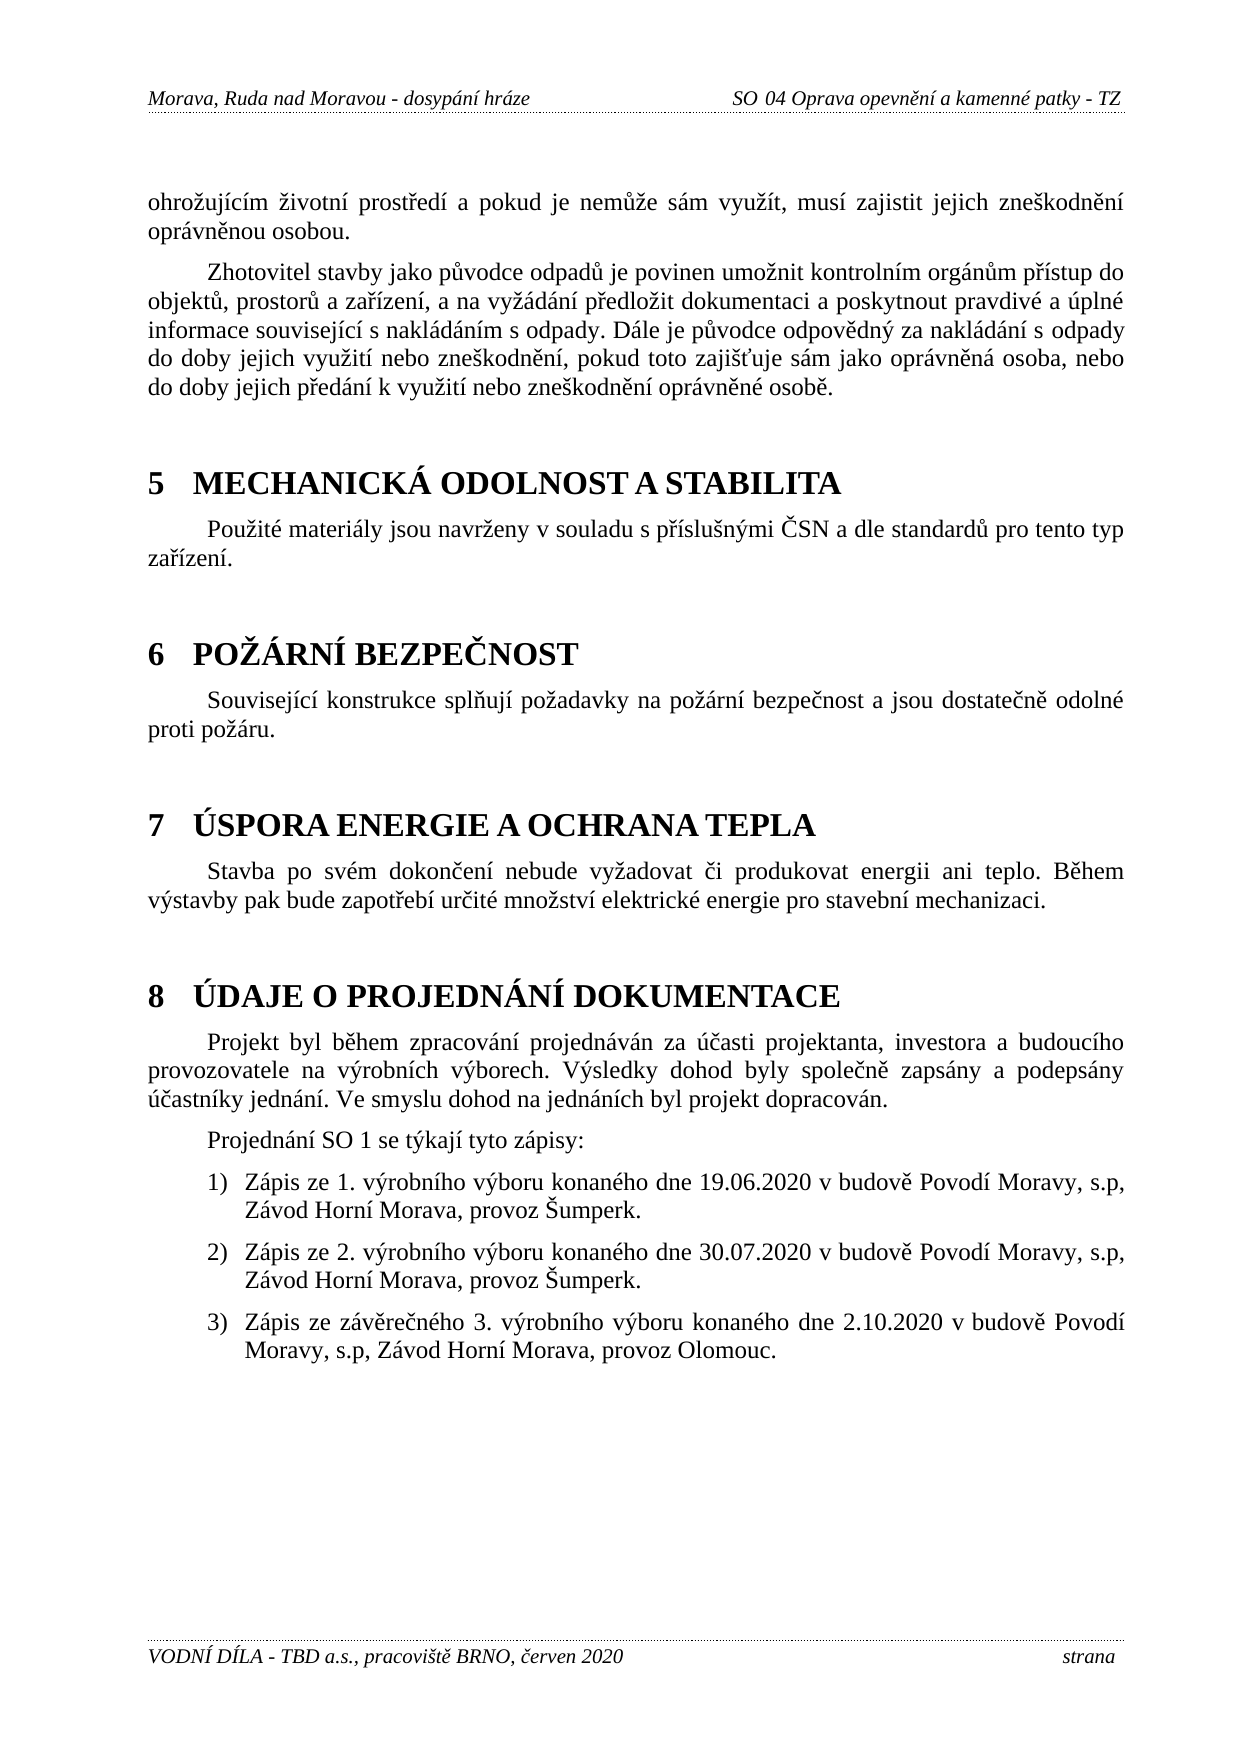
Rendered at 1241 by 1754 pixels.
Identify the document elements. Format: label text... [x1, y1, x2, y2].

subtitle Úspora energie a ochrana tepla [148, 805, 1125, 843]
list Zápis ze 2. výrobního výboru konaného dne 30.07.2020 v budově Povodí Moravy, s.p, Závod Horní Morava, provoz Šumperk. [207, 1237, 1125, 1294]
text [148, 187, 1125, 245]
text Použité materiály jsou navrženy v souladu s příslušnými ČSN a dle standardů pro tento typ zařízení. [148, 514, 1125, 572]
subtitle mechanická odolnost a stabilita [148, 463, 1125, 502]
text Projekt byl během zpracování projednáván za účasti projektanta, investora a budoucího provozovatele na výrobních výborech. Výsledky dohod byly společně zapsány a podepsány účastníky jednání. Ve smyslu dohod na jednáních byl projekt dopracován. [148, 1027, 1125, 1113]
text Stavba po svém dokončení nebude vyžadovat či produkovat energii ani teplo. Během výstavby pak bude zapotřebí určité množství elektrické energie pro stavební mechanizaci. [148, 856, 1125, 913]
subtitle údaje o projednání dokumentace [148, 976, 1125, 1014]
text Projednání SO 1 se týkají tyto zápisy: [148, 1126, 1125, 1154]
text Související konstrukce splňují požadavky na požární bezpečnost a jsou dostatečně odolné proti požáru. [148, 685, 1125, 743]
list Zápis ze 1. výrobního výboru konaného dne 19.06.2020 v budově Povodí Moravy, s.p, Závod Horní Morava, provoz Šumperk. [207, 1167, 1125, 1224]
list Zápis ze závěrečného 3. výrobního výboru konaného dne 2.10.2020 v budově Povodí Moravy, s.p, Závod Horní Morava, provoz Olomouc. [207, 1307, 1125, 1364]
text Zhotovitel stavby jako původce odpadů je povinen umožnit kontrolním orgánům přístup do objektů, prostorů a zařízení, a na vyžádání předložit dokumentaci a poskytnout pravdivé a úplné informace související s nakládáním s odpady. Dále je původce odpovědný za nakládání s odpady do doby jejich využití nebo zneškodnění, pokud toto zajišťuje sám jako oprávněná osoba, nebo do doby jejich předání k využití nebo zneškodnění oprávněné osobě. [148, 257, 1125, 401]
subtitle Požární bezpečnost [148, 634, 1125, 673]
